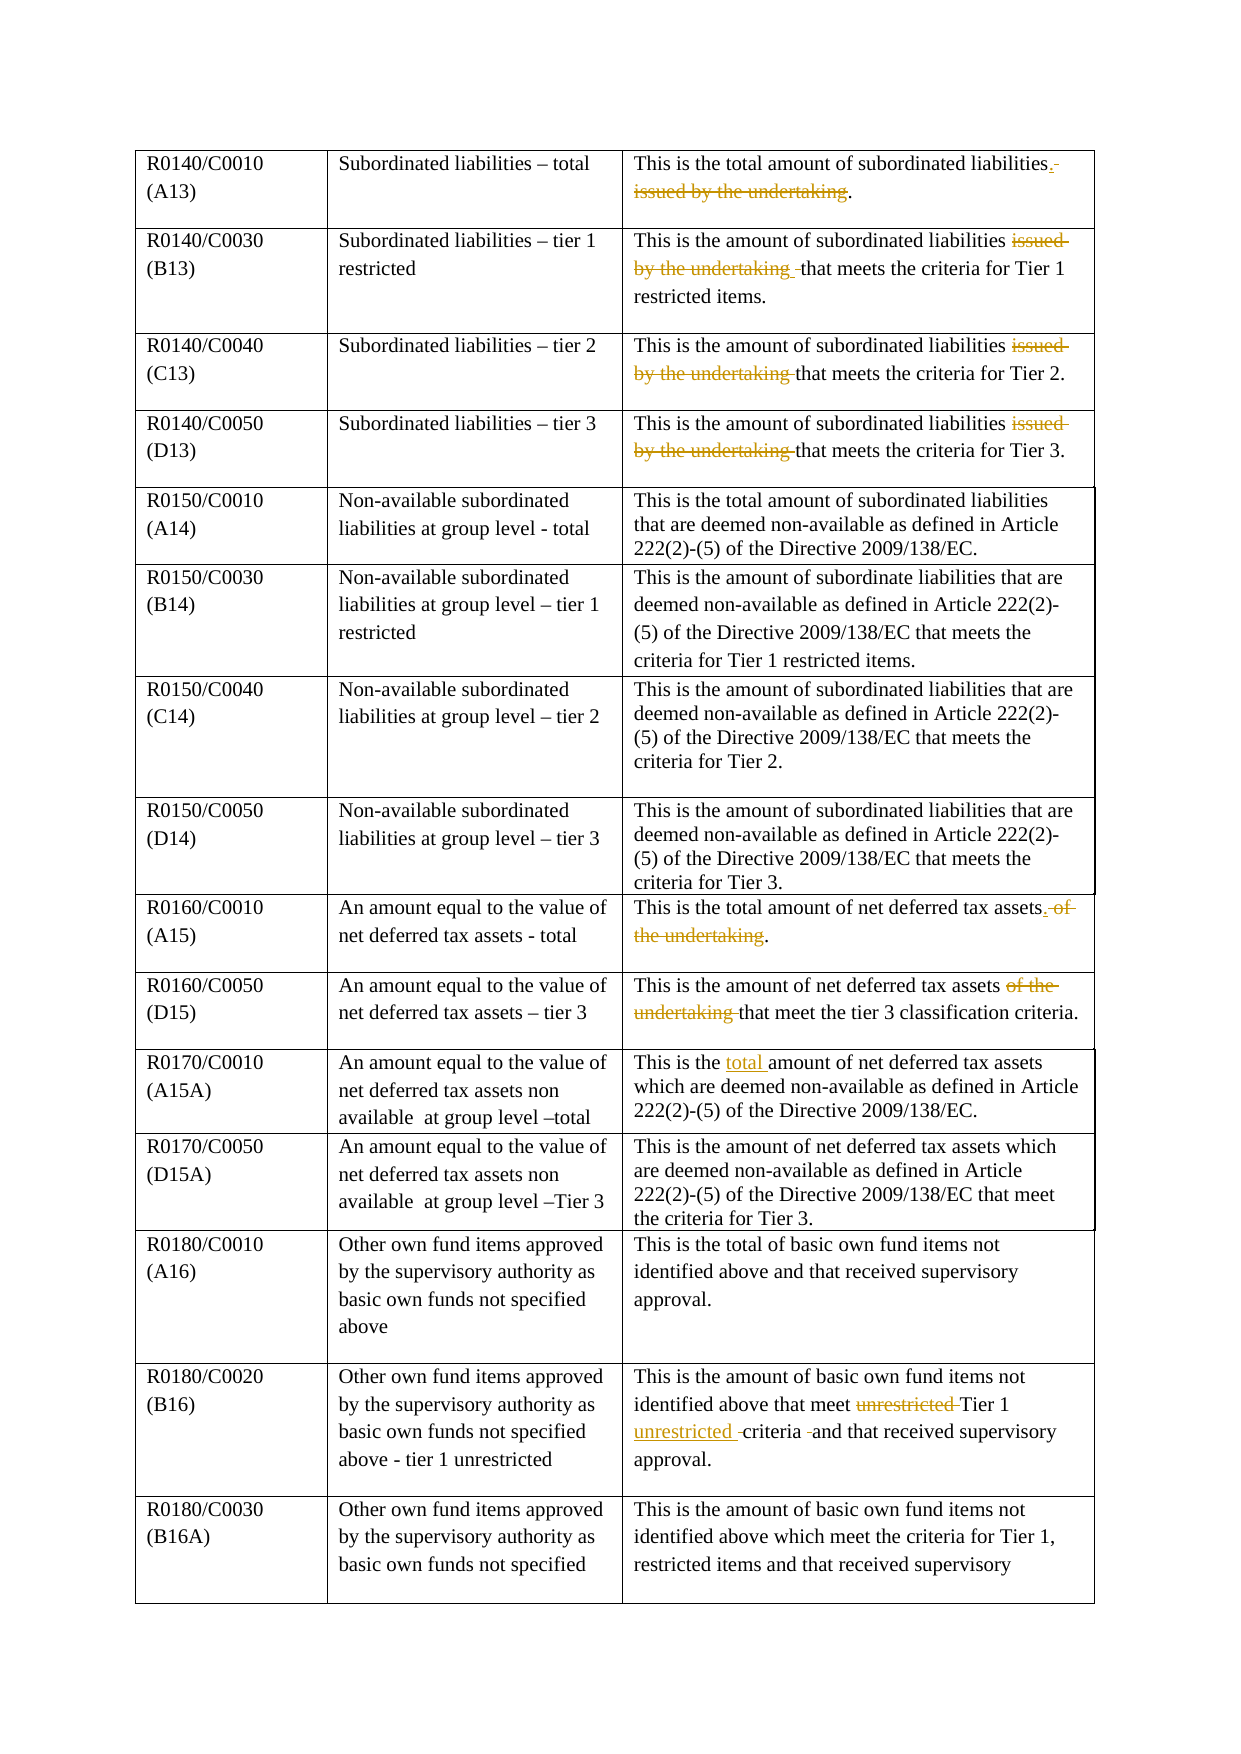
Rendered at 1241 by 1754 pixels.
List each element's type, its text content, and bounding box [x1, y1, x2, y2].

table_cell R0170/C0050 (D15A) [136, 1134, 327, 1230]
table_cell R0180/C0010 (A16) [136, 1231, 327, 1363]
table_cell This is the amount of subordinated liabilities that meets the criteria for Tier 3. [623, 411, 1094, 487]
table_cell R0140/C0010 (A13) [136, 151, 327, 227]
table_cell R0150/C0010 (A14) [136, 488, 327, 564]
table_cell R0140/C0050 (D13) [136, 411, 327, 487]
table_cell Other own fund items approved by the supervisory authority as basic own funds not specified above [328, 1231, 622, 1363]
table_cell This is the amount of subordinated liabilities that are deemed non-available as defined in Article 222(2)-(5) of the Directive 2009/138/EC that meets the criteria for Tier 3. [623, 798, 1094, 894]
table_cell R0180/C0020 (B16) [136, 1364, 327, 1496]
table_cell Non-available subordinated liabilities at group level - total [328, 488, 622, 564]
table_cell This is the total amount of subordinated liabilities. [623, 151, 1094, 227]
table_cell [623, 1497, 1094, 1603]
table_cell R0160/C0050 (D15) [136, 973, 327, 1049]
table_cell This is the amount of net deferred tax assets which are deemed non-available as defined in Article 222(2)-(5) of the Directive 2009/138/EC. [623, 1050, 1094, 1133]
table_cell R0160/C0010 (A15) [136, 895, 327, 972]
table_cell Subordinated liabilities – tier 3 [328, 411, 622, 487]
table_cell Non-available subordinated liabilities at group level – tier 3 [328, 798, 622, 894]
table_cell This is the amount of basic own fund items not identified above that meet Tier 1 criteria and that received supervisory approval. [623, 1364, 1094, 1496]
table_cell Non-available subordinated liabilities at group level – tier 1 restricted [328, 565, 622, 676]
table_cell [328, 1497, 622, 1603]
table_cell An amount equal to the value of net deferred tax assets non available at group level –Tier 3 [328, 1134, 622, 1230]
table_cell This is the amount of subordinated liabilities that meets the criteria for Tier 2. [623, 334, 1094, 410]
table_cell This is the amount of subordinated liabilities that meets the criteria for Tier 1 restricted items. [623, 229, 1094, 332]
table_cell Other own fund items approved by the supervisory authority as basic own funds not specified above - tier 1 unrestricted [328, 1364, 622, 1496]
table_cell R0180/C0030 (B16A) [136, 1497, 327, 1603]
table_cell R0150/C0030 (B14) [136, 565, 327, 676]
table_cell Subordinated liabilities – total [328, 151, 622, 227]
table_cell Subordinated liabilities – tier 2 [328, 334, 622, 410]
table_cell An amount equal to the value of net deferred tax assets – tier 3 [328, 973, 622, 1049]
table_cell R0170/C0010 (A15A) [136, 1050, 327, 1133]
table_cell This is the amount of net deferred tax assets which are deemed non-available as defined in Article 222(2)-(5) of the Directive 2009/138/EC that meet the criteria for Tier 3. [623, 1134, 1094, 1230]
table_cell This is the amount of net deferred tax assets that meet the tier 3 classification criteria. [623, 973, 1094, 1049]
table_cell This is the amount of subordinated liabilities that are deemed non-available as defined in Article 222(2)-(5) of the Directive 2009/138/EC that meets the criteria for Tier 2. [623, 677, 1094, 797]
table_cell R0150/C0050 (D14) [136, 798, 327, 894]
table_cell An amount equal to the value of net deferred tax assets - total [328, 895, 622, 972]
table_cell R0140/C0030 (B13) [136, 229, 327, 332]
table_cell An amount equal to the value of net deferred tax assets non available at group level –total [328, 1050, 622, 1133]
table_cell Non-available subordinated liabilities at group level – tier 2 [328, 677, 622, 797]
table_cell Subordinated liabilities – tier 1 restricted [328, 229, 622, 332]
table_cell R0140/C0040 (C13) [136, 334, 327, 410]
table_cell This is the total amount of net deferred tax assets. [623, 895, 1094, 972]
table_cell This is the total of basic own fund items not identified above and that received supervisory approval. [623, 1231, 1094, 1363]
table_cell R0150/C0040 (C14) [136, 677, 327, 797]
table_cell This is the amount of subordinate liabilities that are deemed non-available as defined in Article 222(2)-(5) of the Directive 2009/138/EC that meets the criteria for Tier 1 restricted items. [623, 565, 1094, 676]
table_cell This is the total amount of subordinated liabilities that are deemed non-available as defined in Article 222(2)-(5) of the Directive 2009/138/EC. [623, 488, 1094, 564]
